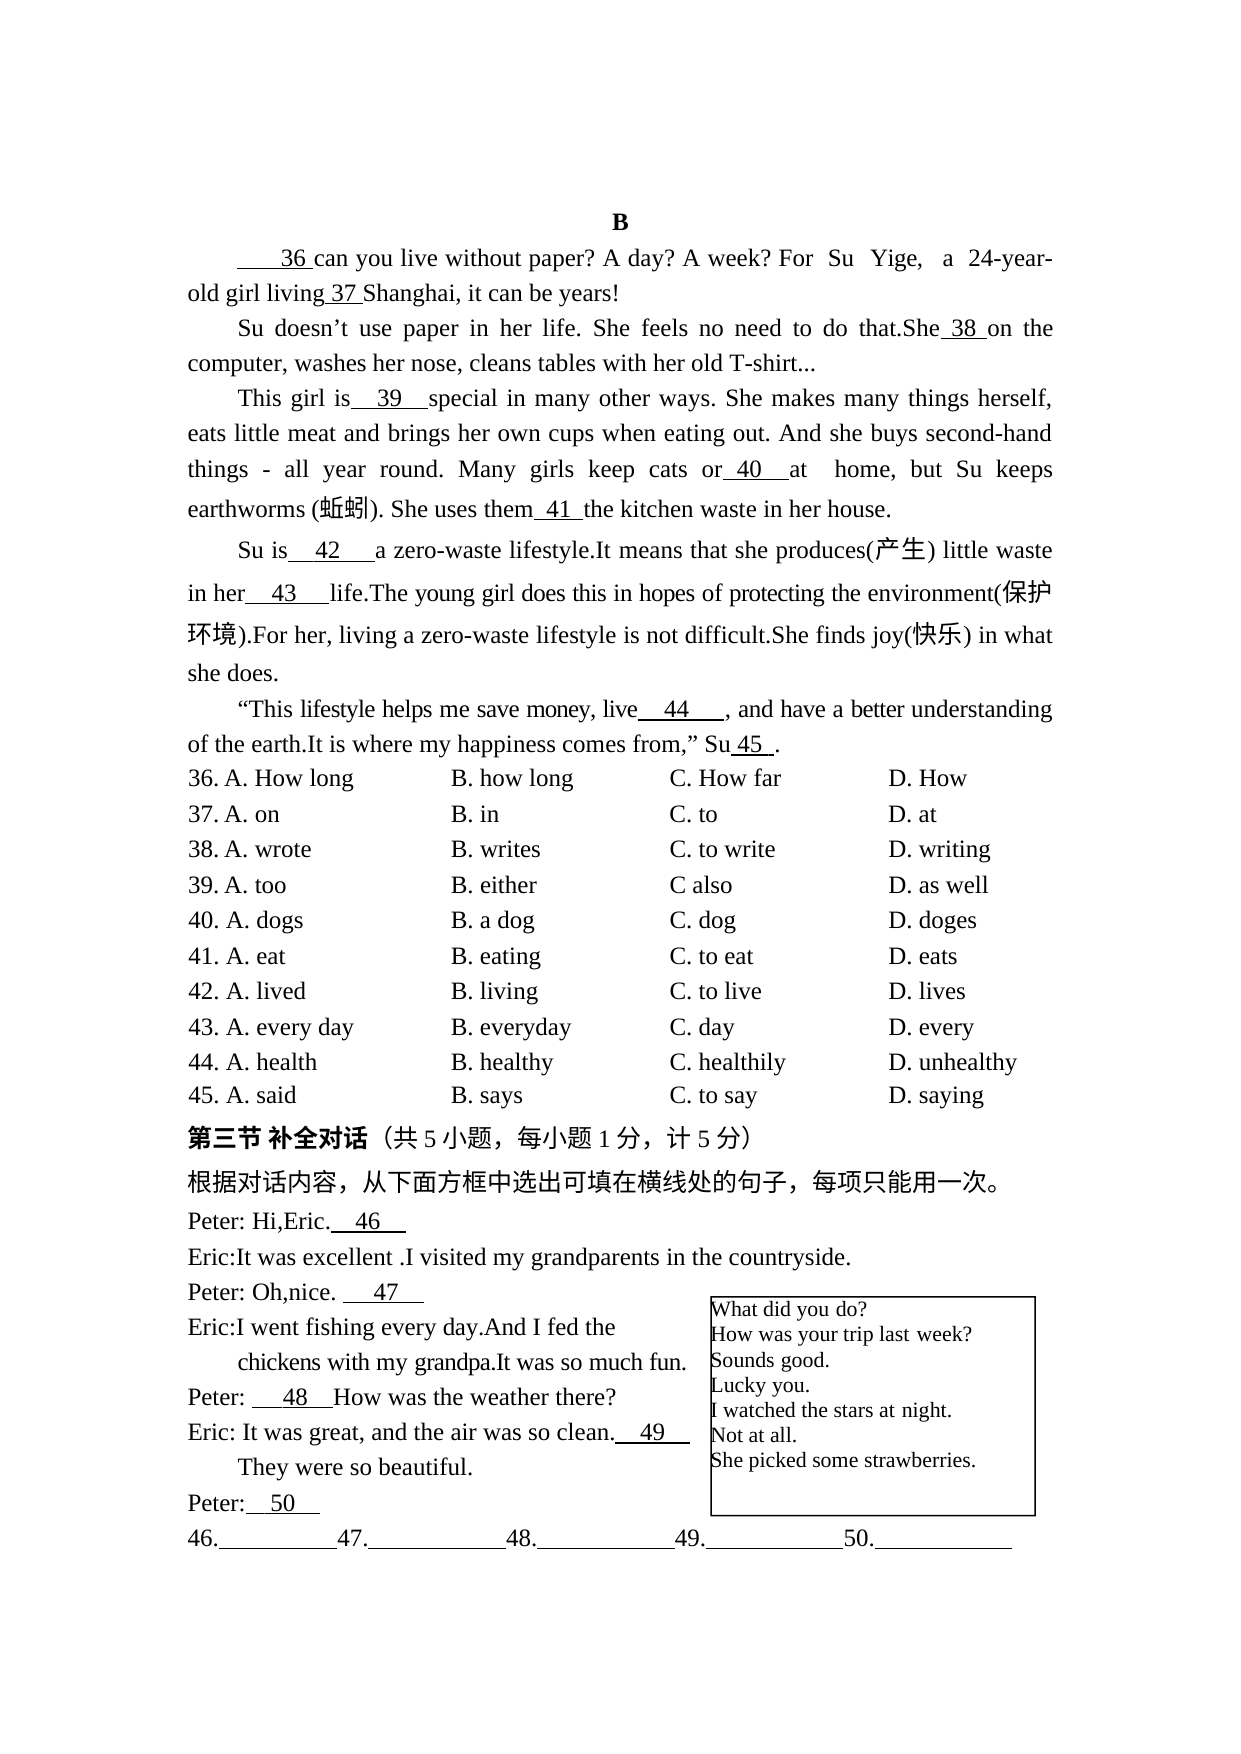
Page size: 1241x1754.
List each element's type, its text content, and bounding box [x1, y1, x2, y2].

text Su is 42 a zero-waste lifestyle.It means that she produces(产生) little waste in her 43 life.The young girl does this in hopes of protecting the environment(保护环境).For her, living a zero-waste lifestyle is not difficult.She finds joy(快乐) in what she does. [187, 532, 1053, 687]
table_cell D. unhealthy [837, 1044, 1022, 1079]
table_cell C. healthily [621, 1044, 837, 1079]
text Su doesn’t use paper in her life. She feels no need to do that.She 38 on the computer, washes her nose, cleans tables with her old T-shirt... [187, 313, 1053, 377]
text Peter: 50 [187, 1488, 1078, 1516]
text Eric: It was great, and the air was so clean. 49 They were so beautiful. [187, 1417, 691, 1481]
table_cell 42. A. lived [183, 973, 402, 1009]
table_cell C. to live [621, 973, 837, 1009]
table_cell B. living [402, 973, 621, 1009]
table_header A. How long A. on A. wrote A. too [183, 765, 402, 902]
table_header D. How D. at D. writing D. as well [837, 765, 1022, 902]
text Peter: Hi,Eric. 46 [187, 1206, 1078, 1235]
text This girl is 39 special in many other ways. She makes many things herself, eats little meat and brings her own cups when eating out. And she buys second-hand things - all year round. Many girls keep cats or 40 at home, but Su keeps earthworms (蚯蚓). She uses them 41 the kitchen waste in her house. [187, 383, 1053, 524]
text Eric:I went fishing every day.And I fed the chickens with my grandpa.It was so much fun. [187, 1312, 691, 1375]
table_cell B. everyday [402, 1009, 621, 1044]
table_cell 44. A. health [183, 1044, 402, 1079]
text 根据对话内容，从下面方框中选出可填在横线处的句子，每项只能用一次。 [187, 1162, 1078, 1198]
list Eric:It was excellent .I visited my grandparents in the countryside. Peter: Oh,nice. 47 [187, 1242, 852, 1305]
table_cell D. every [837, 1009, 1022, 1044]
table_cell B. healthy [402, 1044, 621, 1079]
table_cell 41. A. eat [183, 938, 402, 973]
text “This lifestyle helps me save money, live 44 , and have a better understanding of the earth.It is where my happiness comes from,” Su 45 . [187, 694, 1053, 758]
table_cell 43. A. every day [183, 1009, 402, 1044]
table_header B. how long B. in B. writes B. either [402, 765, 621, 902]
table_cell D. lives [837, 973, 1022, 1009]
table_cell D. eats [837, 938, 1022, 973]
table_cell B. says [402, 1079, 621, 1111]
table_cell D. saying [837, 1079, 1022, 1111]
subtitle B [164, 207, 1076, 236]
text 36 can you live without paper? A day? A week? For Su Yige, a 24-year-old girl living 37 Shanghai, it can be years! [187, 243, 1053, 306]
table_cell C. day [621, 1009, 837, 1044]
table_cell 40. A. dogs [183, 903, 402, 938]
text Peter: 48 How was the weather there? [187, 1382, 1078, 1411]
table_cell C. dog [621, 903, 837, 938]
table_cell B. a dog [402, 903, 621, 938]
table_cell 45. A. said [183, 1079, 402, 1111]
table_cell D. doges [837, 903, 1022, 938]
text 46. 47. 48. 49. 50. [187, 1523, 1078, 1552]
text 第三节 补全对话（共 5 小题，每小题 1 分，计 5 分） [187, 1118, 1078, 1154]
table_cell B. eating [402, 938, 621, 973]
table_header C. How far C. to C. to write C also [621, 765, 837, 902]
table_cell C. to eat [621, 938, 837, 973]
table_cell C. to say [621, 1079, 837, 1111]
